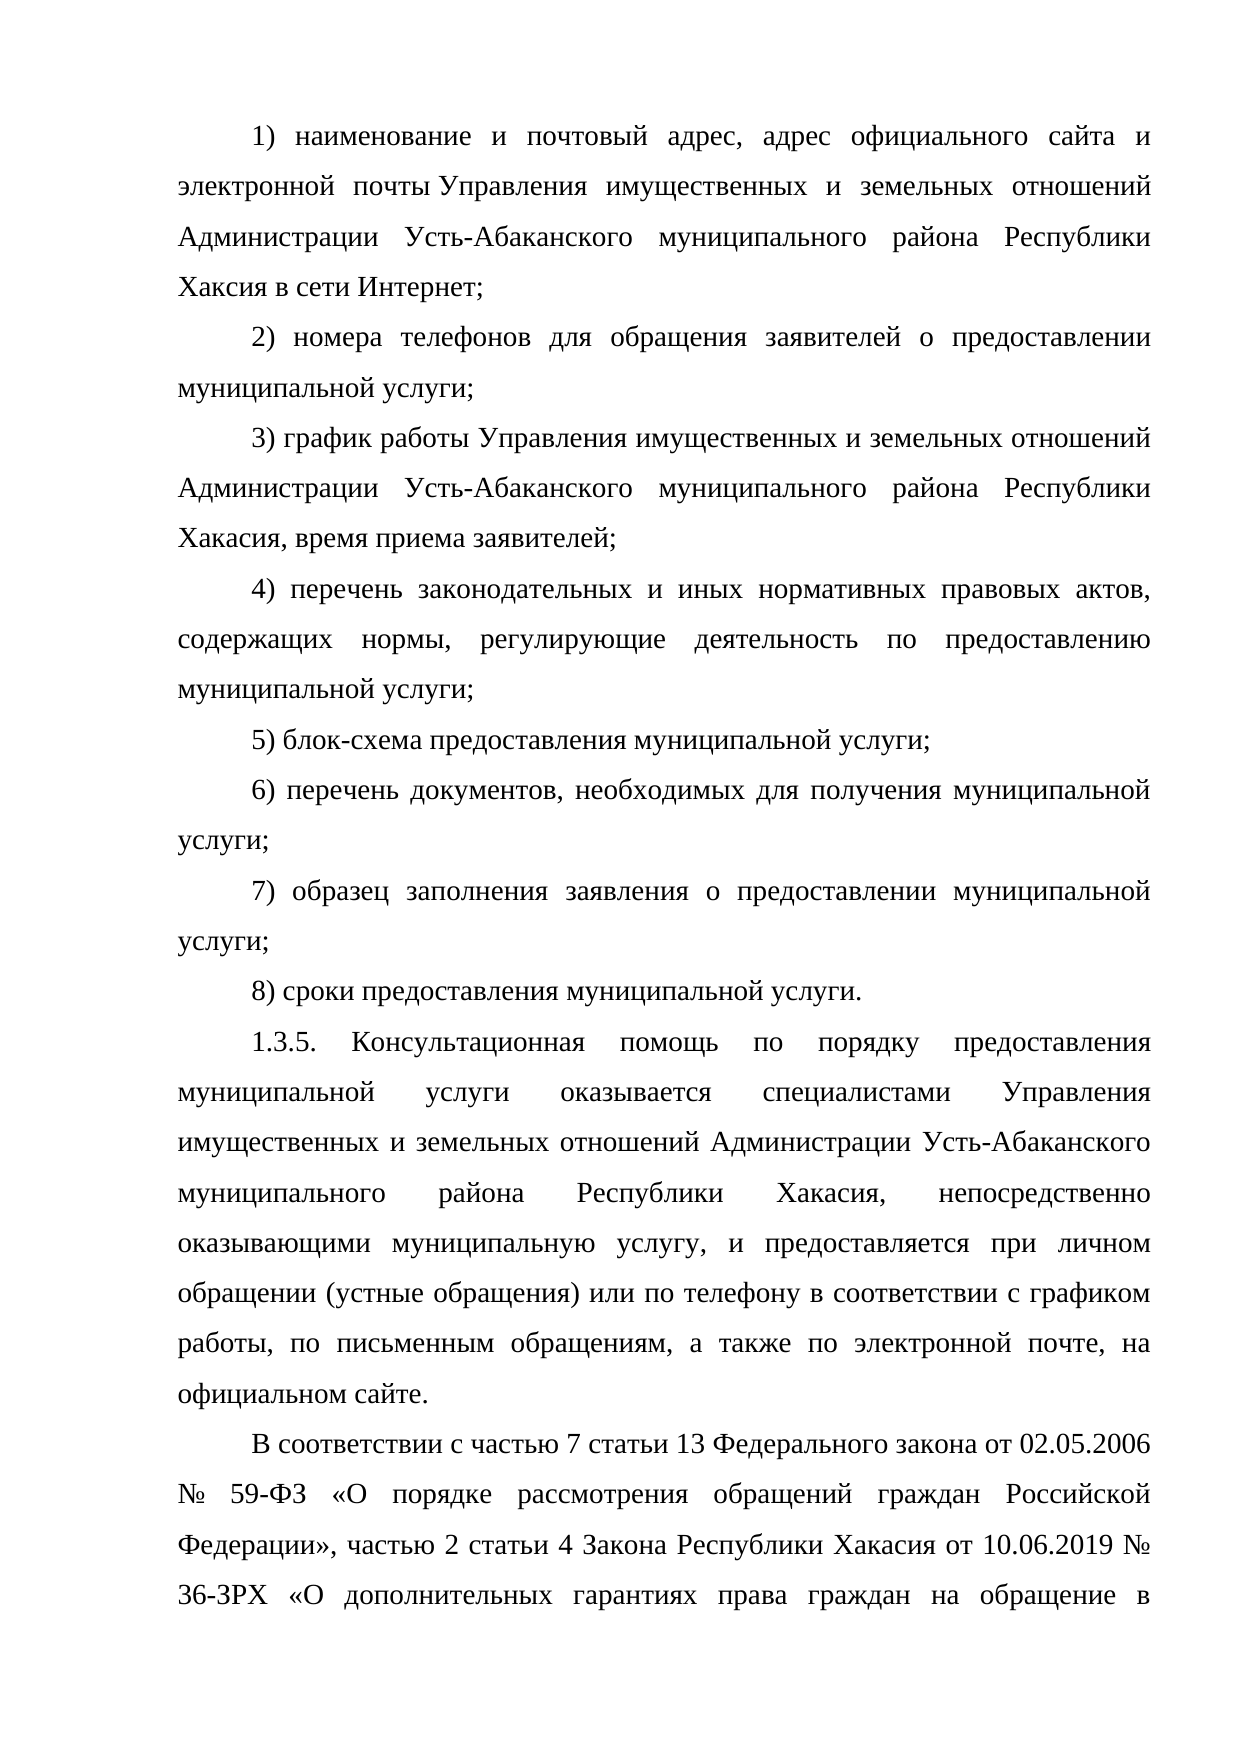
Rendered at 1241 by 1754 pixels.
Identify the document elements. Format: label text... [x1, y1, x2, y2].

text 1.3.5. Консультационная помощь по порядку предоставления муниципальной услуги оказывается специалистами Управления имущественных и земельных отношений Администрации Усть-Абаканского муниципального района Республики Хакасия, непосредственно оказывающими муниципальную услугу, и предоставляется при личном обращении (устные обращения) или по телефону в соответствии с графиком работы, по письменным обращениям, а также по электронной почте, на официальном сайте. [177, 1024, 1152, 1409]
text 1) наименование и почтовый адрес, адрес официального сайта и электронной почты Управления имущественных и земельных отношений Администрации Усть-Абаканского муниципального района Республики Хаксия в сети Интернет; [177, 252, 1152, 303]
text 2) номера телефонов для обращения заявителей о предоставлении муниципальной услуги; [177, 319, 1152, 403]
text 7) образец заполнения заявления о предоставлении муниципальной услуги; [177, 873, 1152, 957]
text 1) наименование и почтовый адрес, адрес официального сайта и электронной почты Управления имущественных и земельных отношений Администрации Усть-Абаканского муниципального района Республики Хаксия в сети Интернет; [177, 118, 1152, 219]
text 6) перечень документов, необходимых для получения муниципальной услуги; [177, 772, 1152, 856]
text 3) график работы Управления имущественных и земельных отношений Администрации Усть-Абаканского муниципального района Республики Хакасия, время приема заявителей; [177, 420, 1152, 554]
text 8) сроки предоставления муниципальной услуги. [177, 973, 1152, 1007]
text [177, 1426, 1152, 1611]
text 4) перечень законодательных и иных нормативных правовых актов, содержащих нормы, регулирующие деятельность по предоставлению муниципальной услуги; [177, 571, 1152, 705]
text 5) блок-схема предоставления муниципальной услуги; [177, 722, 1152, 755]
